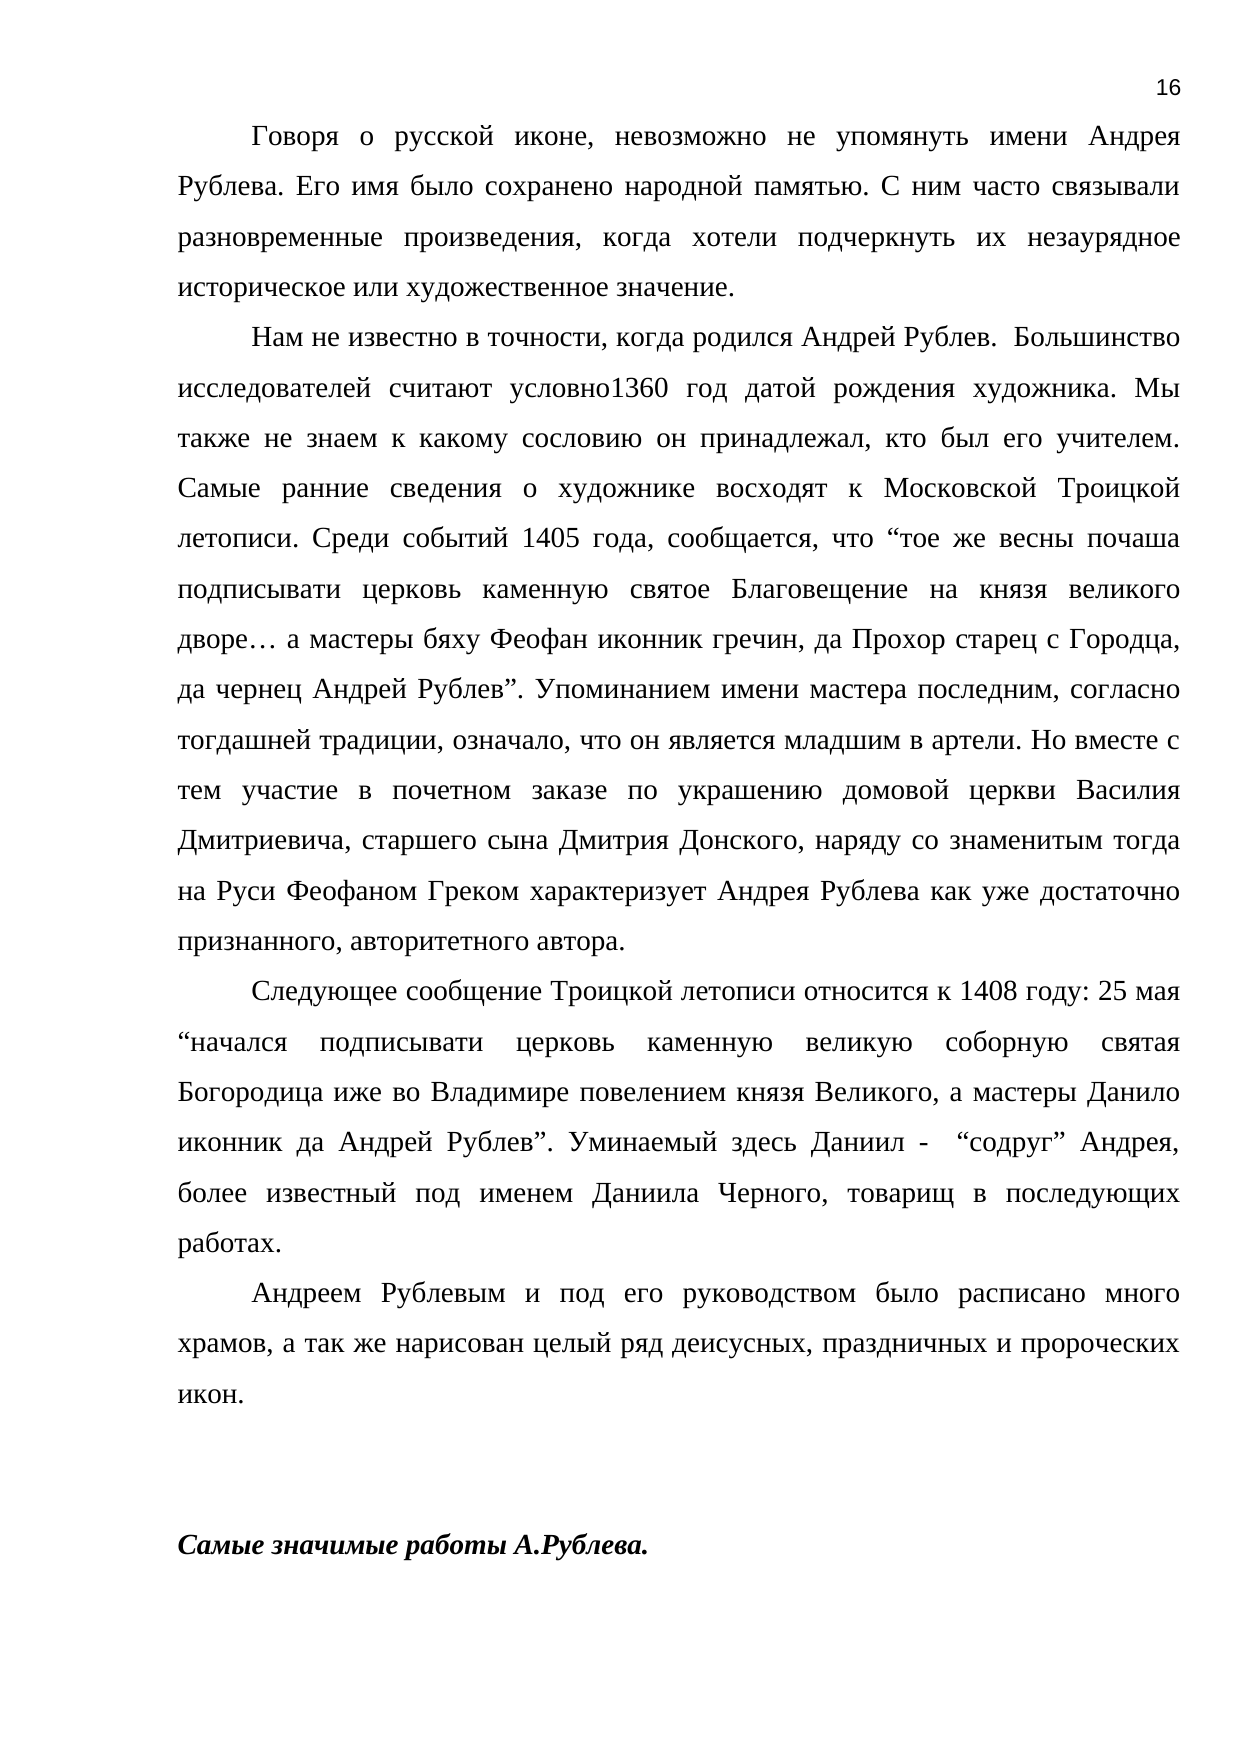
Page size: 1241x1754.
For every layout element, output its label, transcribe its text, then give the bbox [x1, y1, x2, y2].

text Говоря о русской иконе, невозможно не упомянуть имени Андрея Рублева. Его имя было сохранено народной памятью. С ним часто связывали разновременные произведения, когда хотели подчеркнуть их незаурядное историческое или художественное значение. [177, 118, 1181, 303]
text Самые значимые работы А.Рублева. [177, 1527, 1181, 1560]
text Андреем Рублевым и под его руководством было расписано много храмов, а так же нарисован целый ряд деисусных, праздничных и пророческих икон. [177, 1275, 1181, 1409]
text Нам не известно в точности, когда родился Андрей Рублев. Большинство исследователей считают условно1360 год датой рождения художника. Мы также не знаем к какому сословию он принадлежал, кто был его учителем. Самые ранние сведения о художнике восходят к Московской Троицкой летописи. Среди событий 1405 года, сообщается, что “тое же весны почаша подписывати церковь каменную святое Благовещение на князя великого дворе… а мастеры бяху Феофан иконник гречин, да Прохор старец с Городца, да чернец Андрей Рублев”. Упоминанием имени мастера последним, согласно тогдашней традиции, означало, что он является младшим в артели. Но вместе с тем участие в почетном заказе по украшению домовой церкви Василия Дмитриевича, старшего сына Дмитрия Донского, наряду со знаменитым тогда на Руси Феофаном Греком характеризует Андрея Рублева как уже достаточно признанного, авторитетного автора. [177, 319, 1181, 957]
text Следующее сообщение Троицкой летописи относится к 1408 году: 25 мая “начался подписывати церковь каменную великую соборную святая Богородица иже во Владимире повелением князя Великого, а мастеры Данило иконник да Андрей Рублев”. Уминаемый здесь Даниил - “содруг” Андрея, более известный под именем Даниила Черного, товарищ в последующих работах. [177, 973, 1181, 1258]
